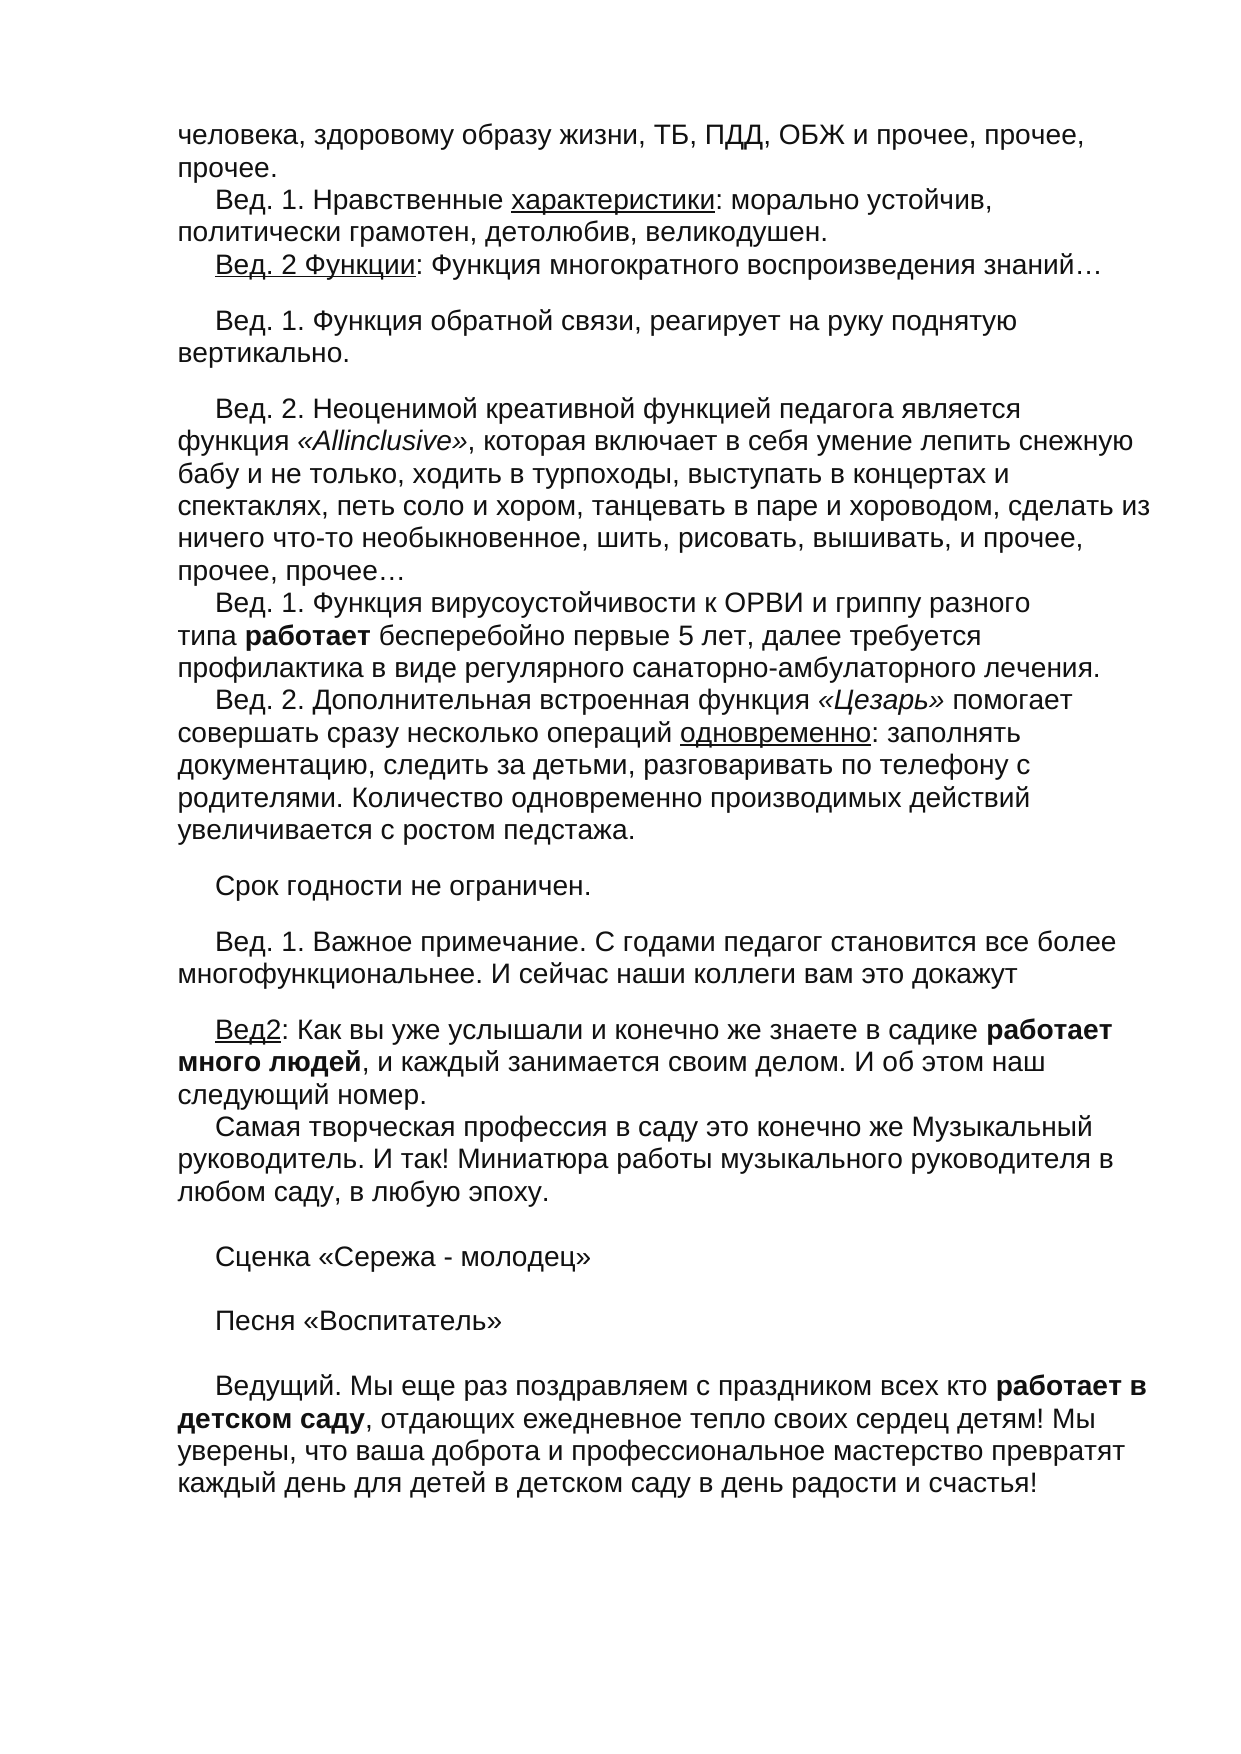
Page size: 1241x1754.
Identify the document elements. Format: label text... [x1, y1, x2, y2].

text Вед. 1. Нравственные характеристики: морально устойчив, политически грамотен, детолюбив, великодушен. [177, 183, 1152, 248]
text Вед. 1. Важное примечание. С годами педагог становится все более многофункциональнее. И сейчас наши коллеги вам это докажут [177, 924, 1152, 989]
text Песня «Воспитатель» [177, 1304, 1152, 1337]
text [177, 118, 1152, 183]
text Срок годности не ограничен. [177, 869, 1152, 901]
text Вед. 1. Функция обратной связи, реагирует на руку поднятую вертикально. [177, 303, 1152, 368]
text Ведущий. Мы еще раз поздравляем с праздником всех кто работает в детском саду, отдающих ежедневное тепло своих сердец детям! Мы уверены, что ваша доброта и профессиональное мастерство превратят каждый день для детей в детском саду в день радости и счастья! [177, 1369, 1152, 1499]
text Вед. 2. Дополнительная встроенная функция «Цезарь» помогает совершать сразу несколько операций одновременно: заполнять документацию, следить за детьми, разговаривать по телефону с родителями. Количество одновременно производимых действий увеличивается с ростом педстажа. [177, 683, 1152, 845]
text Вед. 2 Функции: Функция многократного воспроизведения знаний… [177, 248, 1152, 280]
text Вед2: Как вы уже услышали и конечно же знаете в садике работает много людей, и каждый занимается своим делом. И об этом наш следующий номер. [177, 1013, 1152, 1110]
text Вед. 1. Функция вирусоустойчивости к ОРВИ и гриппу разного типа работает бесперебойно первые 5 лет, далее требуется профилактика в виде регулярного санаторно-амбулаторного лечения. [177, 586, 1152, 683]
text Самая творческая профессия в саду это конечно же Музыкальный руководитель. И так! Миниатюра работы музыкального руководителя в любом саду, в любую эпоху. [177, 1110, 1152, 1207]
text Сценка «Сережа - молодец» [177, 1239, 1152, 1272]
text Вед. 2. Неоценимой креативной функцией педагога является функция «Allinclusive», которая включает в себя умение лепить снежную бабу и не только, ходить в турпоходы, выступать в концертах и спектаклях, петь соло и хором, танцевать в паре и хороводом, сделать из ничего что-то необыкновенное, шить, рисовать, вышивать, и прочее, прочее, прочее… [177, 392, 1152, 586]
